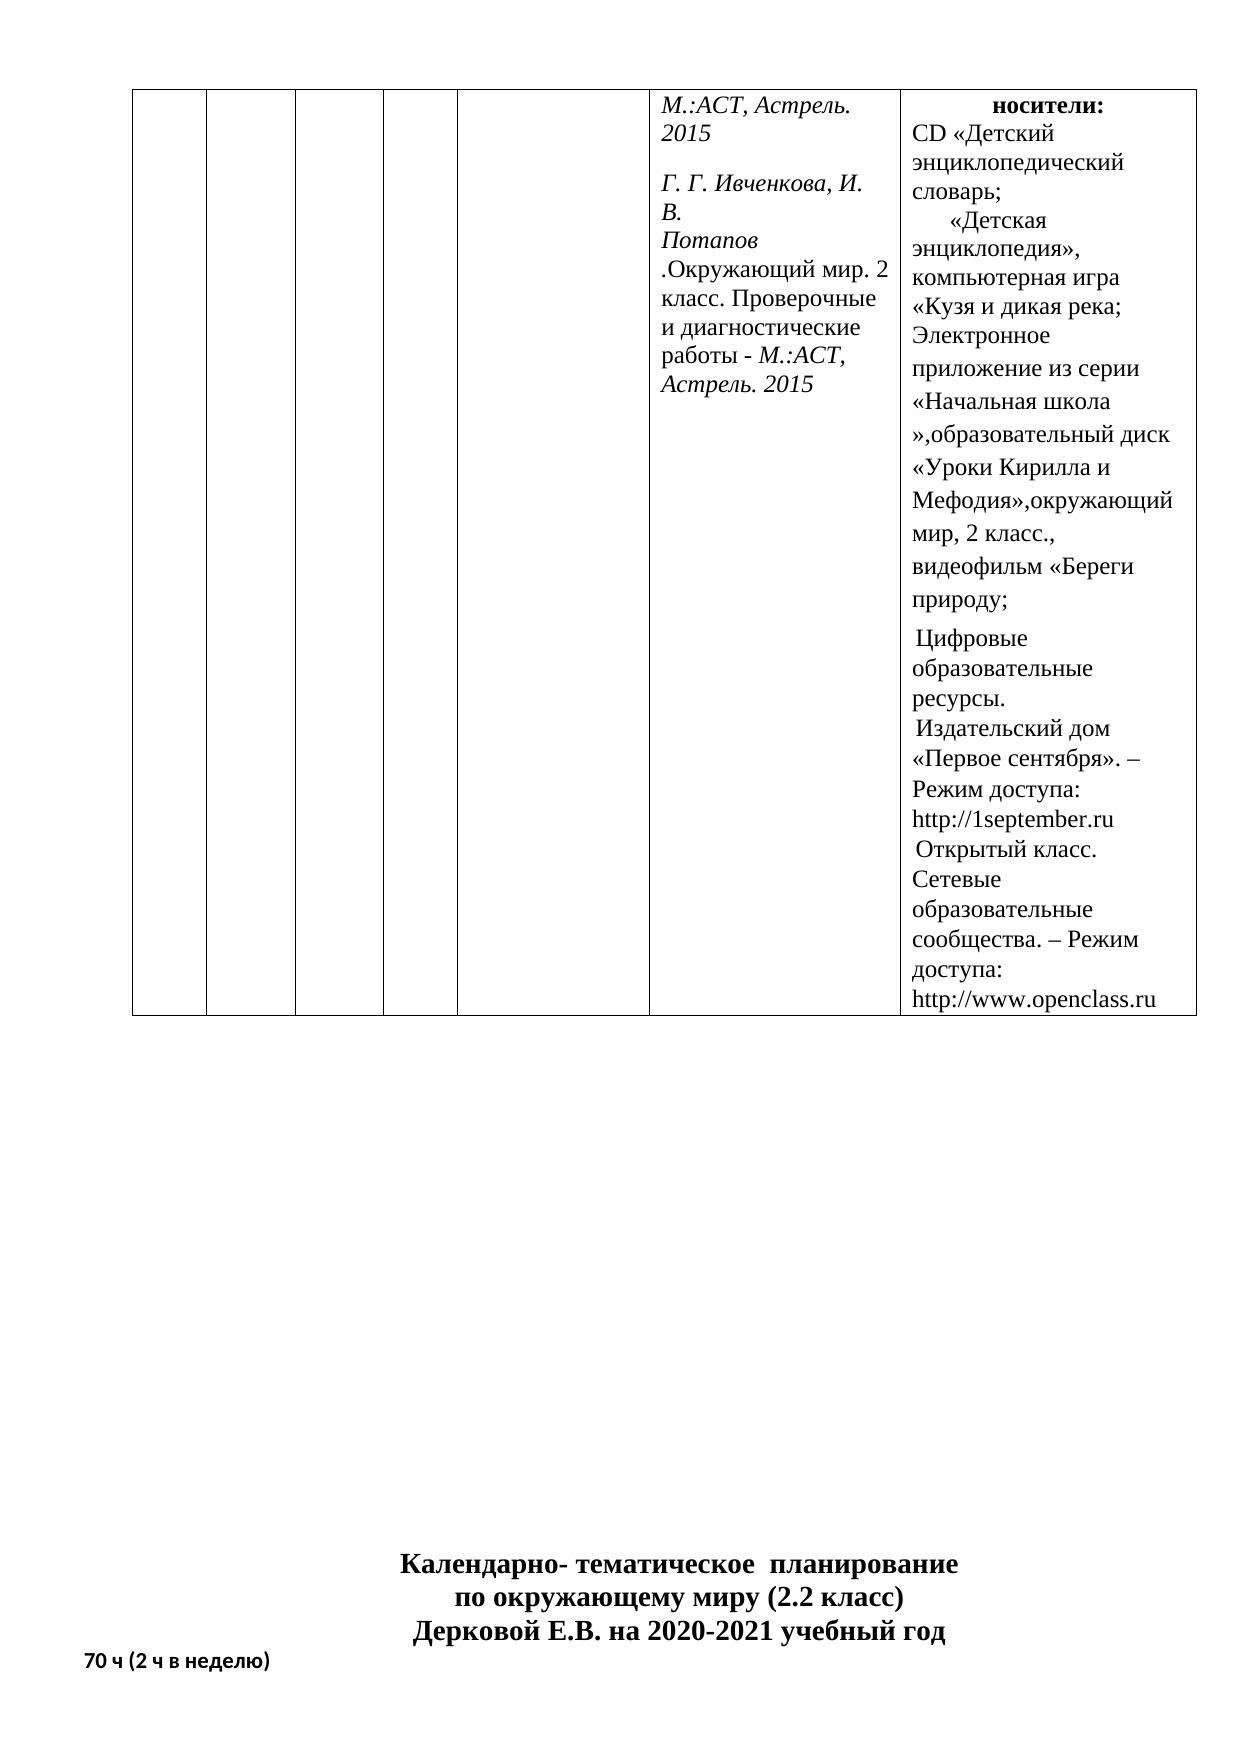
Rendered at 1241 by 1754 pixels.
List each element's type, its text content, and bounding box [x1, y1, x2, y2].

table_cell 2 [207, 90, 295, 1014]
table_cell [901, 90, 1196, 1014]
table_cell [384, 90, 457, 1014]
table_cell [296, 90, 383, 1014]
table_cell 1 [133, 90, 206, 1014]
text Календарно- тематическое планирование [162, 1546, 1181, 1579]
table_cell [458, 90, 649, 1014]
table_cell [650, 90, 900, 1014]
text по окружающему миру (2.2 класс) [162, 1579, 1181, 1613]
text 70 ч (2 ч в неделю) [83, 1646, 1181, 1674]
text Дерковой Е.В. на 2020-2021 учебный год [162, 1613, 1181, 1646]
